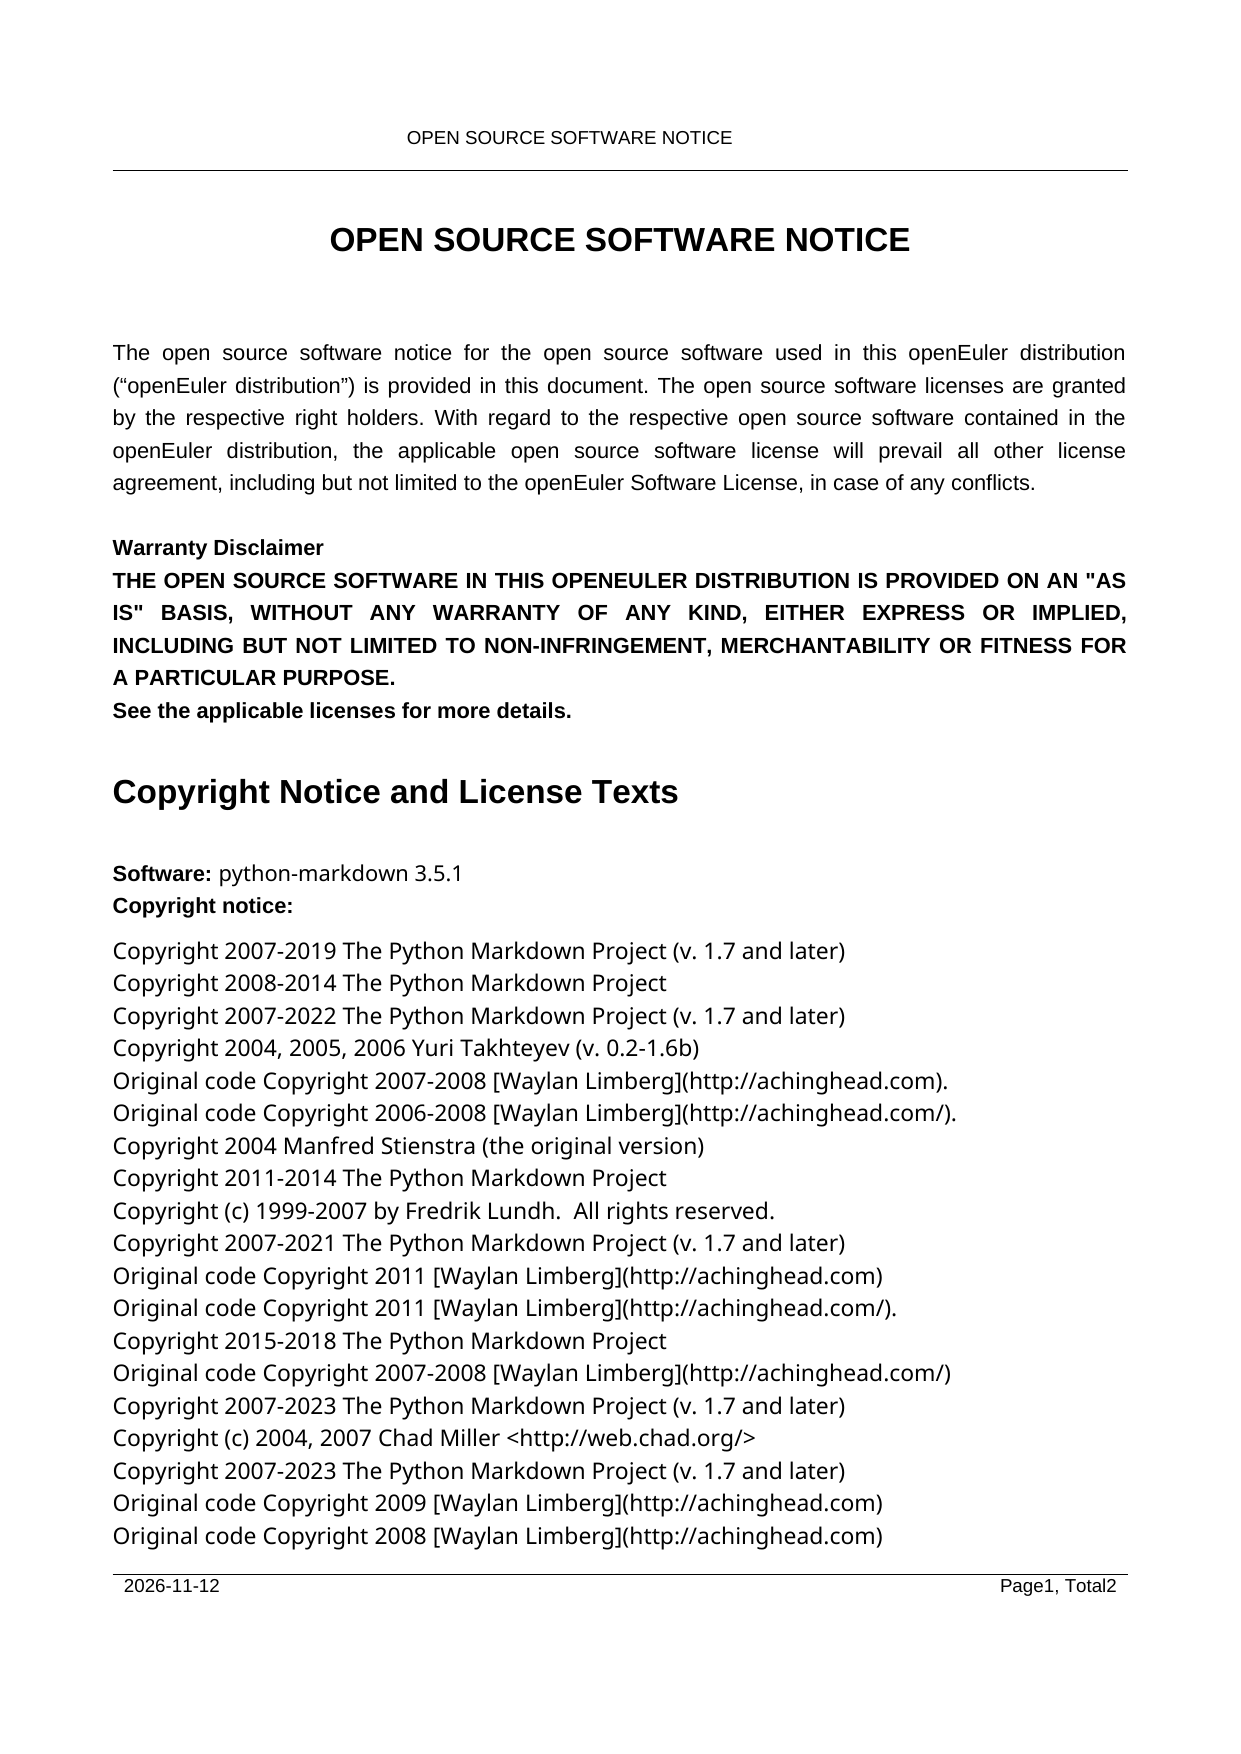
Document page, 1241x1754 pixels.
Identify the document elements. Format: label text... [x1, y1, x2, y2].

text Copyright notice: [112, 889, 1128, 921]
title Software: python-markdown 3.5.1 [112, 856, 1128, 889]
text THE OPEN SOURCE SOFTWARE IN THIS OPENEULER DISTRIBUTION IS PROVIDED ON AN "AS IS" BASIS, WITHOUT ANY WARRANTY OF ANY KIND, EITHER EXPRESS OR IMPLIED, INCLUDING BUT NOT LIMITED TO NON-INFRINGEMENT, MERCHANTABILITY OR FITNESS FOR A PARTICULAR PURPOSE. See the applicable licenses for more details. [112, 564, 1128, 726]
text OPEN SOURCE SOFTWARE NOTICE [112, 206, 1128, 271]
text Warranty Disclaimer [112, 531, 1128, 564]
text The open source software notice for the open source software used in this openEuler distribution (“openEuler distribution”) is provided in this document. The open source software licenses are granted by the respective right holders. With regard to the respective open source software contained in the openEuler distribution, the applicable open source software license will prevail all other license agreement, including but not limited to the openEuler Software License, in case of any conflicts. [112, 336, 1128, 499]
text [112, 934, 1128, 1551]
text Copyright Notice and License Texts [112, 759, 1128, 824]
